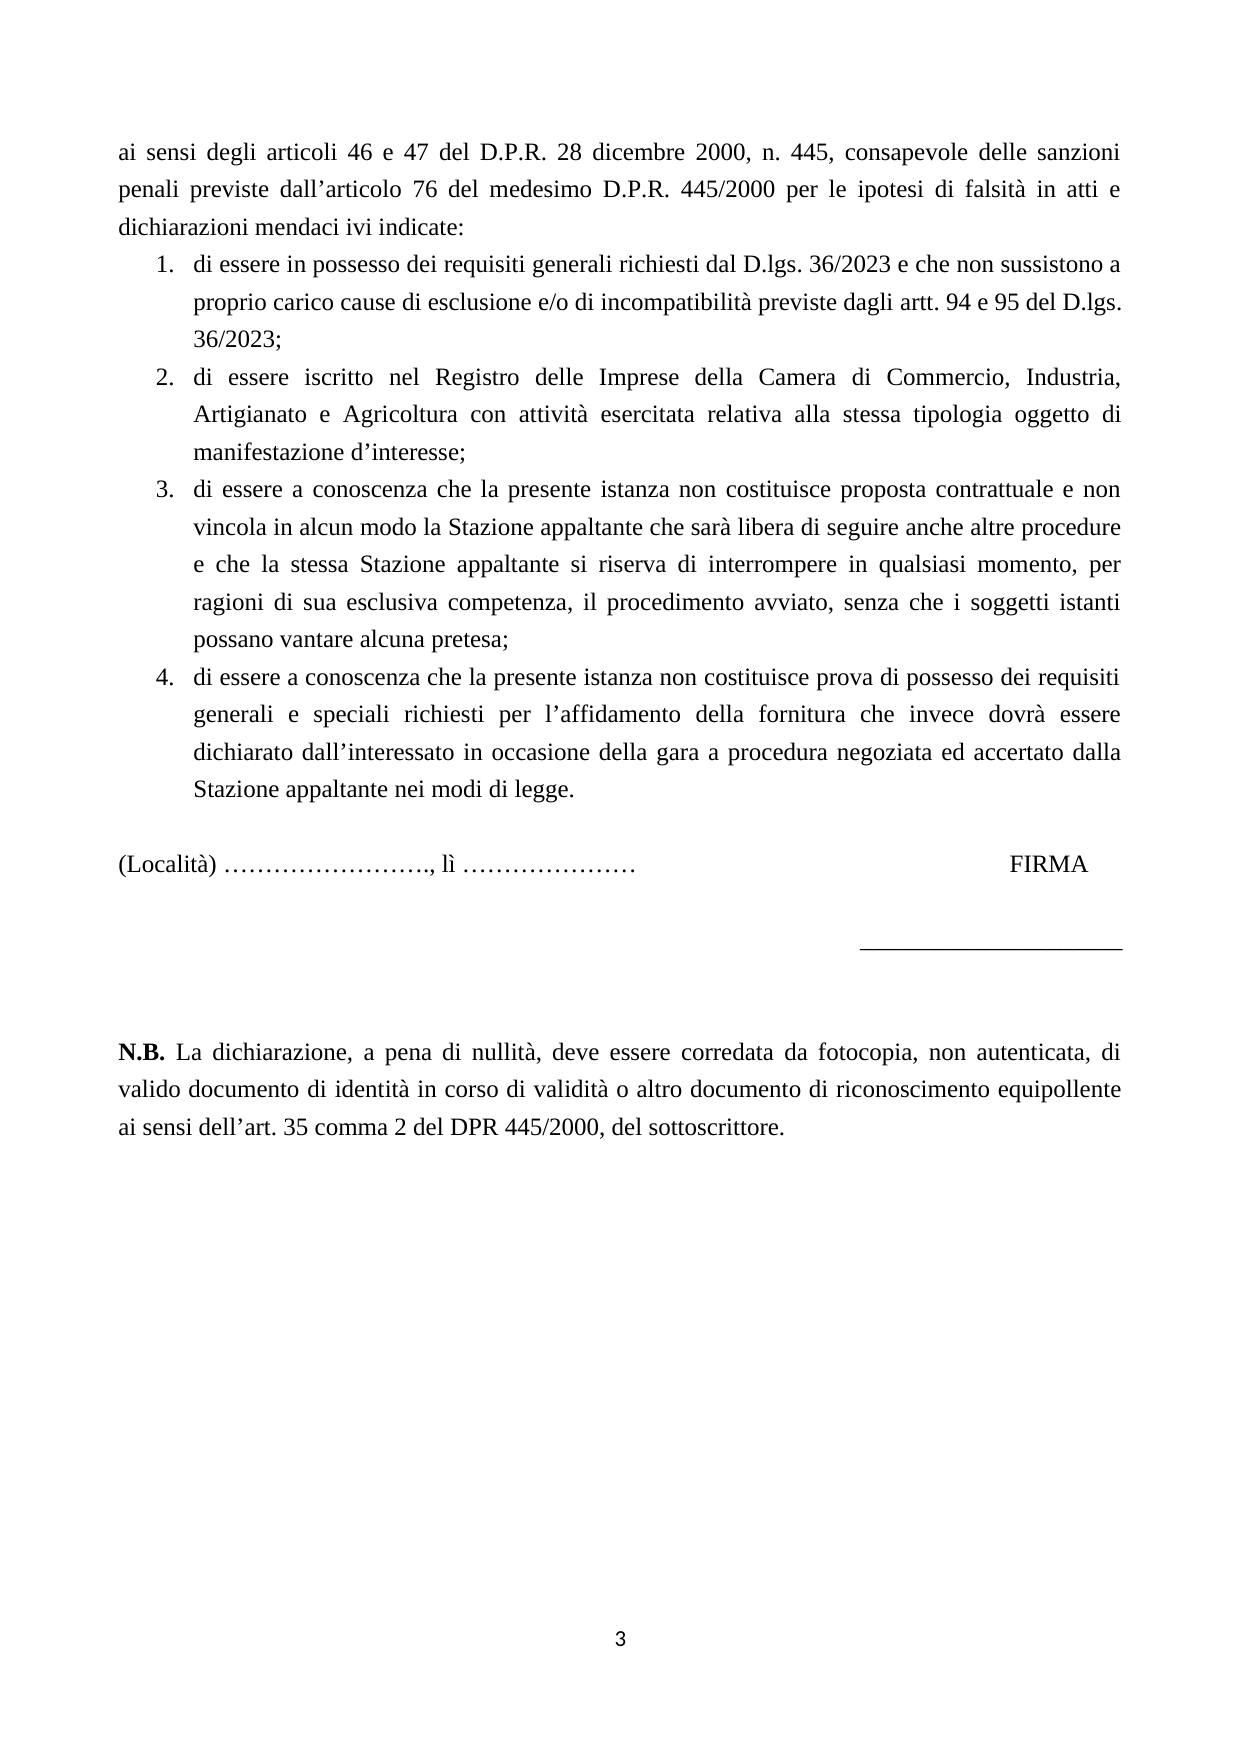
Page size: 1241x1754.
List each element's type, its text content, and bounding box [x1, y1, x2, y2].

text N.B. La dichiarazione, a pena di nullità, deve essere corredata da fotocopia, non autenticata, di valido documento di identità in corso di validità o altro documento di riconoscimento equipollente ai sensi dell’art. 35 comma 2 del DPR 445/2000, del sottoscrittore. [118, 1030, 1122, 1142]
list di essere a conoscenza che la presente istanza non costituisce proposta contrattuale e non vincola in alcun modo la Stazione appaltante che sarà libera di seguire anche altre procedure e che la stessa Stazione appaltante si riserva di interrompere in qualsiasi momento, per ragioni di sua esclusiva competenza, il procedimento avviato, senza che i soggetti istanti possano vantare alcuna pretesa; [156, 467, 1122, 655]
text (Località) ……………………., lì ………………… FIRMA [118, 842, 1122, 880]
list di essere iscritto nel Registro delle Imprese della Camera di Commercio, Industria, Artigianato e Agricoltura con attività esercitata relativa alla stessa tipologia oggetto di manifestazione d’interesse; [156, 355, 1122, 467]
text ai sensi degli articoli 46 e 47 del D.P.R. 28 dicembre 2000, n. 445, consapevole delle sanzioni penali previste dall’articolo 76 del medesimo D.P.R. 445/2000 per le ipotesi di falsità in atti e dichiarazioni mendaci ivi indicate: [118, 130, 1122, 242]
text _____________________ [118, 917, 1122, 955]
list di essere in possesso dei requisiti generali richiesti dal D.lgs. 36/2023 e che non sussistono a proprio carico cause di esclusione e/o di incompatibilità previste dagli artt. 94 e 95 del D.lgs. 36/2023; [156, 242, 1122, 355]
list di essere a conoscenza che la presente istanza non costituisce prova di possesso dei requisiti generali e speciali richiesti per l’affidamento della fornitura che invece dovrà essere dichiarato dall’interessato in occasione della gara a procedura negoziata ed accertato dalla Stazione appaltante nei modi di legge. [156, 655, 1122, 805]
